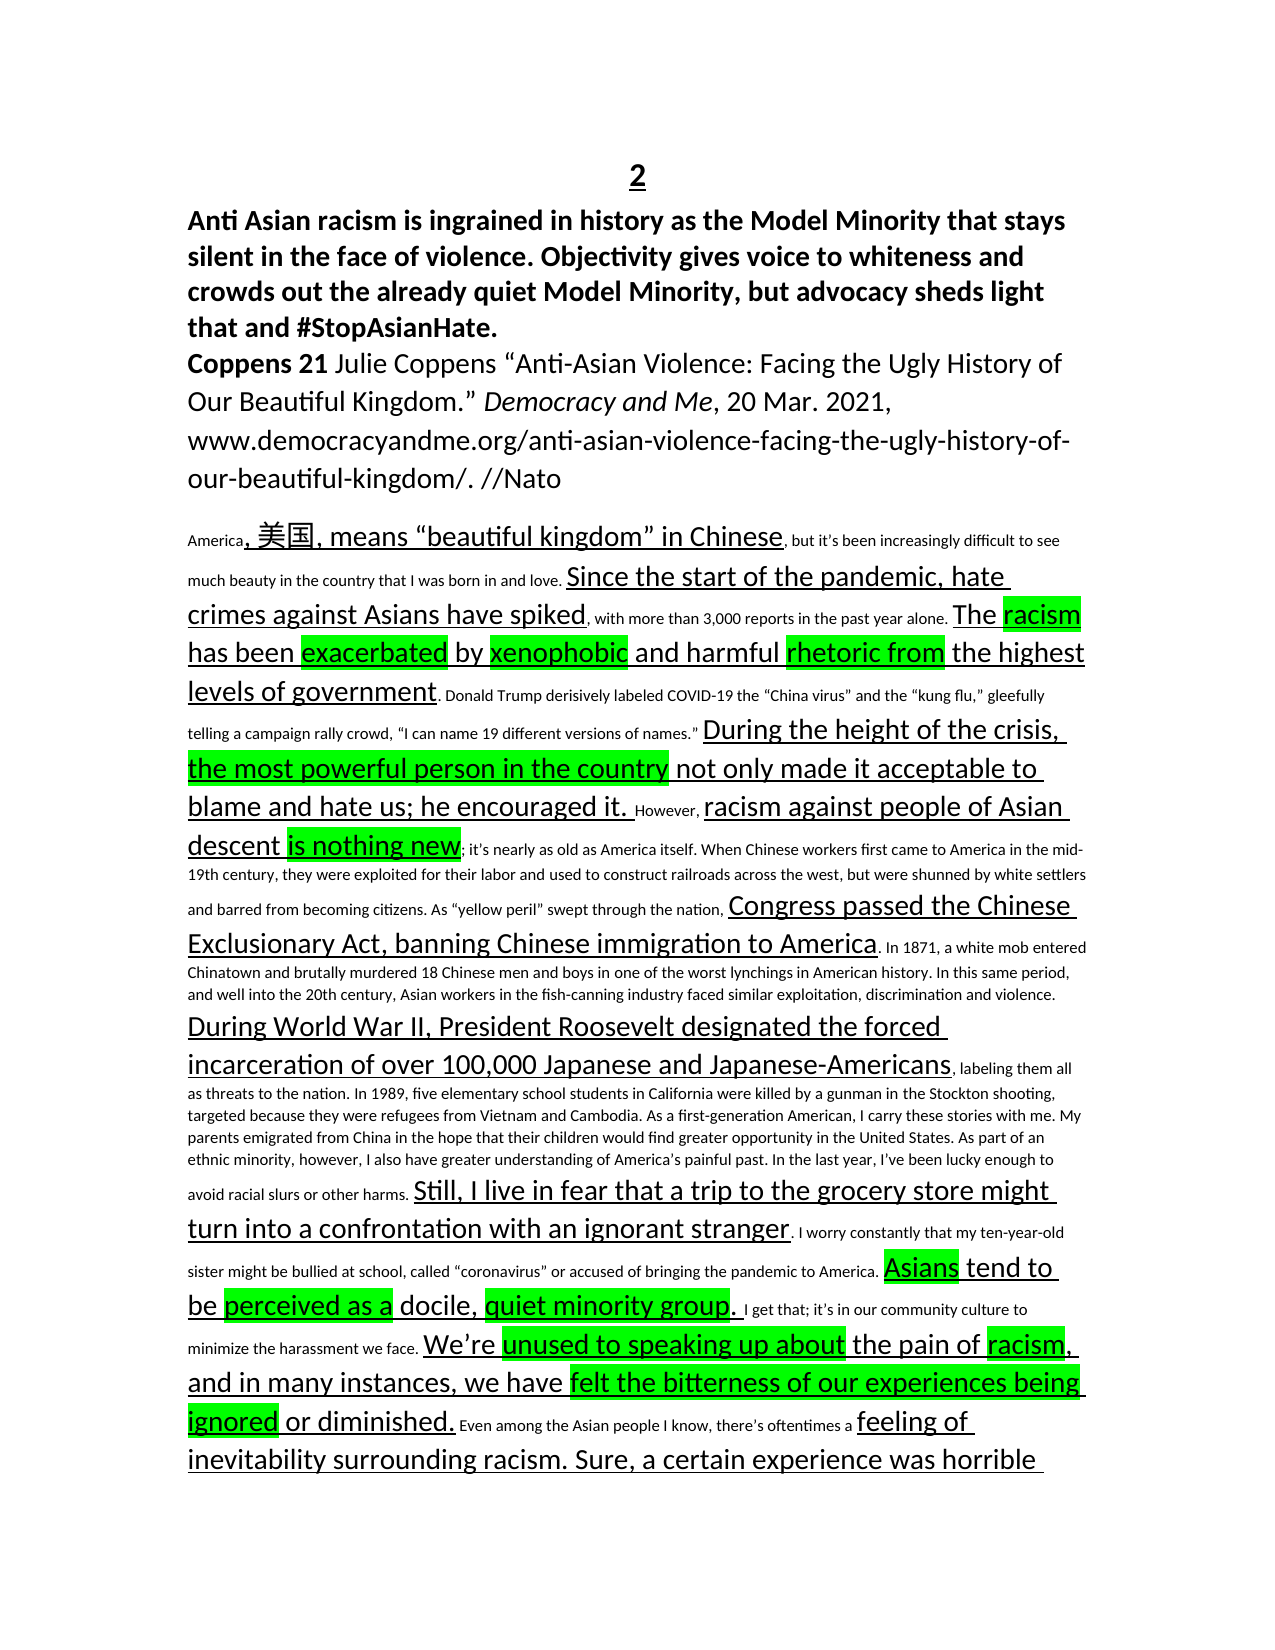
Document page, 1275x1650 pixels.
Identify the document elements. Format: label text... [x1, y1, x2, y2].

subtitle Anti Asian racism is ingrained in history as the Model Minority that stays silent in the face of violence. Objectivity gives voice to whiteness and crowds out the already quiet Model Minority, but advocacy sheds light that and #StopAsianHate. [187, 202, 1087, 345]
text Coppens 21 Julie Coppens “Anti-Asian Violence: Facing the Ugly History of Our Beautiful Kingdom.” Democracy and Me, 20 Mar. 2021, www.democracyandme.org/anti-asian-violence-facing-the-ugly-history-of-our-beautiful-kingdom/. //Nato [187, 345, 1087, 496]
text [187, 515, 1087, 1477]
subtitle 2 [187, 154, 1087, 195]
